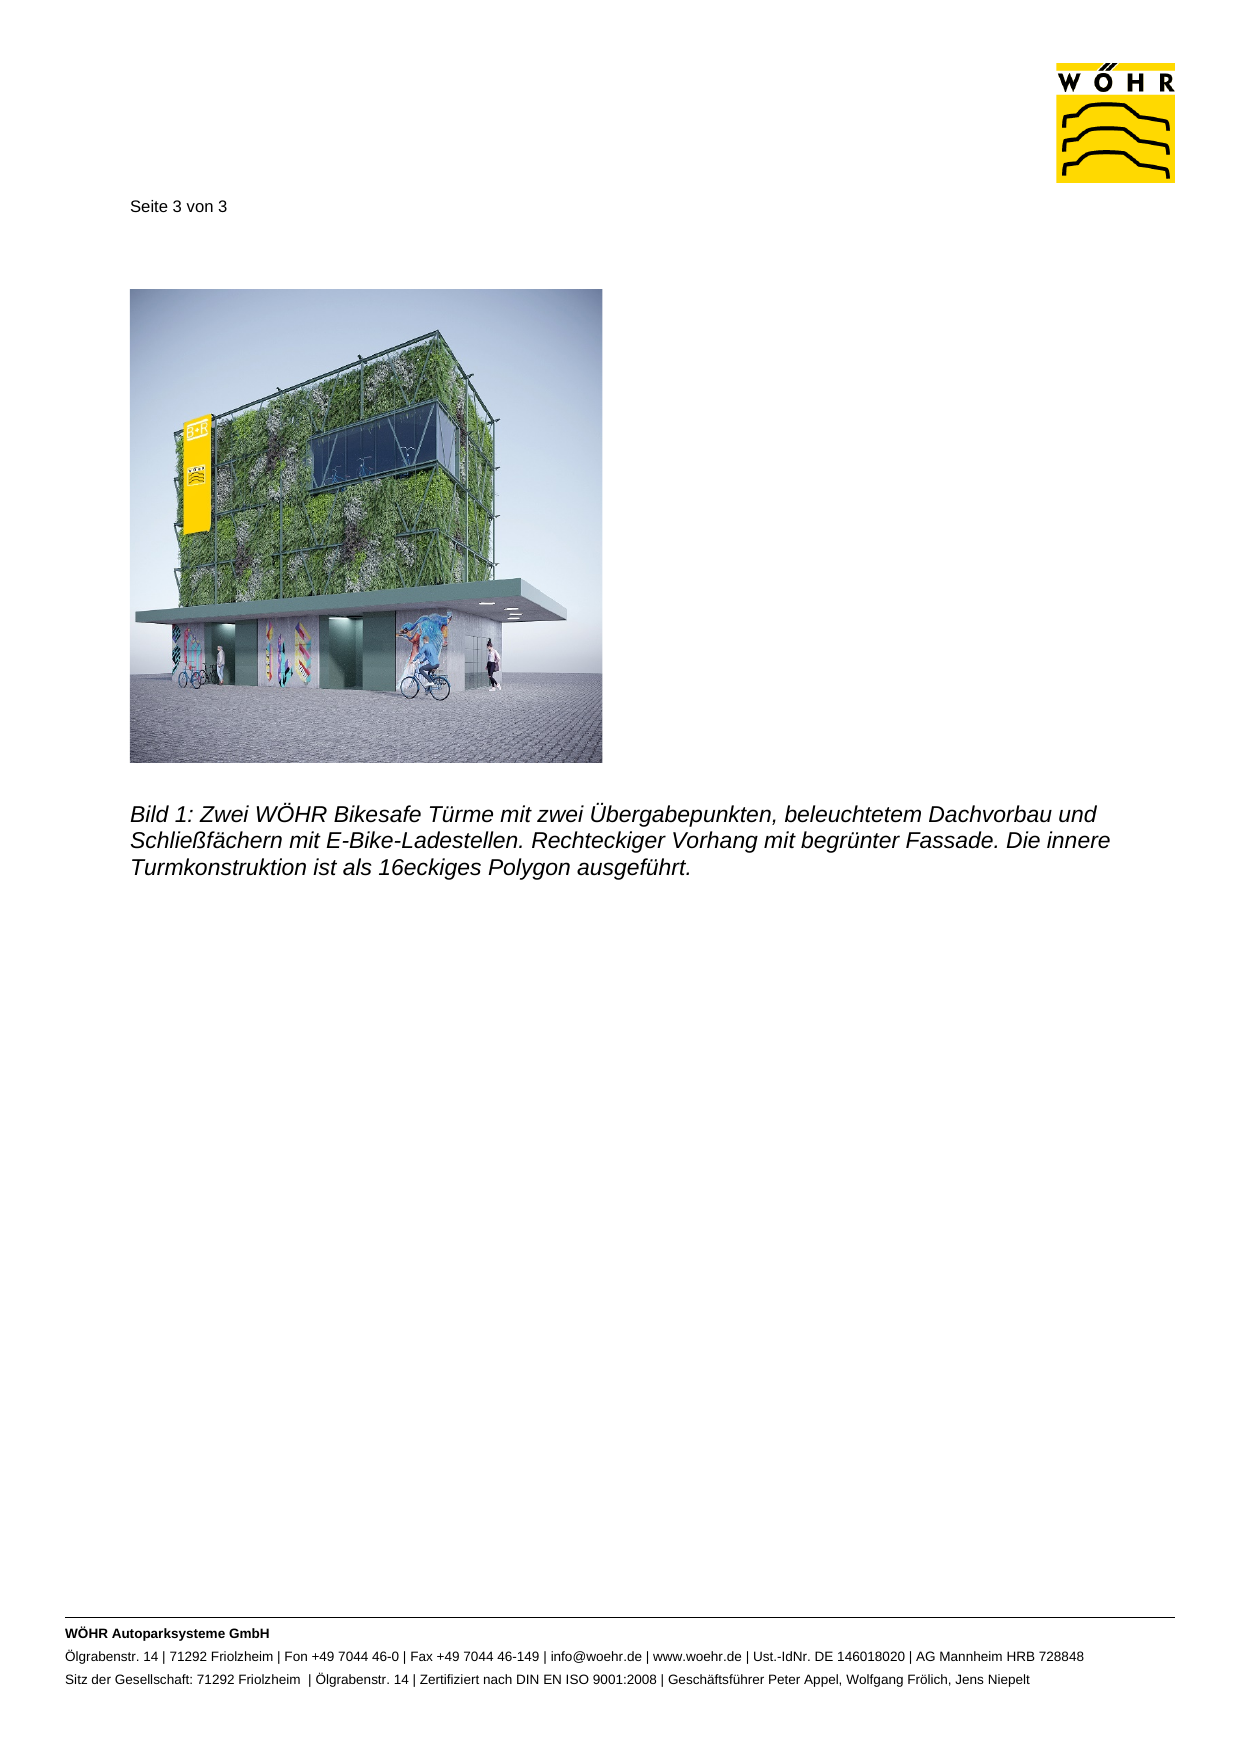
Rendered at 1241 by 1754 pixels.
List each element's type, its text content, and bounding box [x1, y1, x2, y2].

text Bild 1: Zwei WÖHR Bikesafe Türme mit zwei Übergabepunkten, beleuchtetem Dachvorbau und Schließfächern mit E-Bike-Ladestellen. Rechteckiger Vorhang mit begrünter Fassade. Die innere Turmkonstruktion ist als 16eckiges Polygon ausgeführt. [130, 801, 1175, 880]
picture [1056, 63, 1175, 183]
picture [129, 289, 603, 763]
